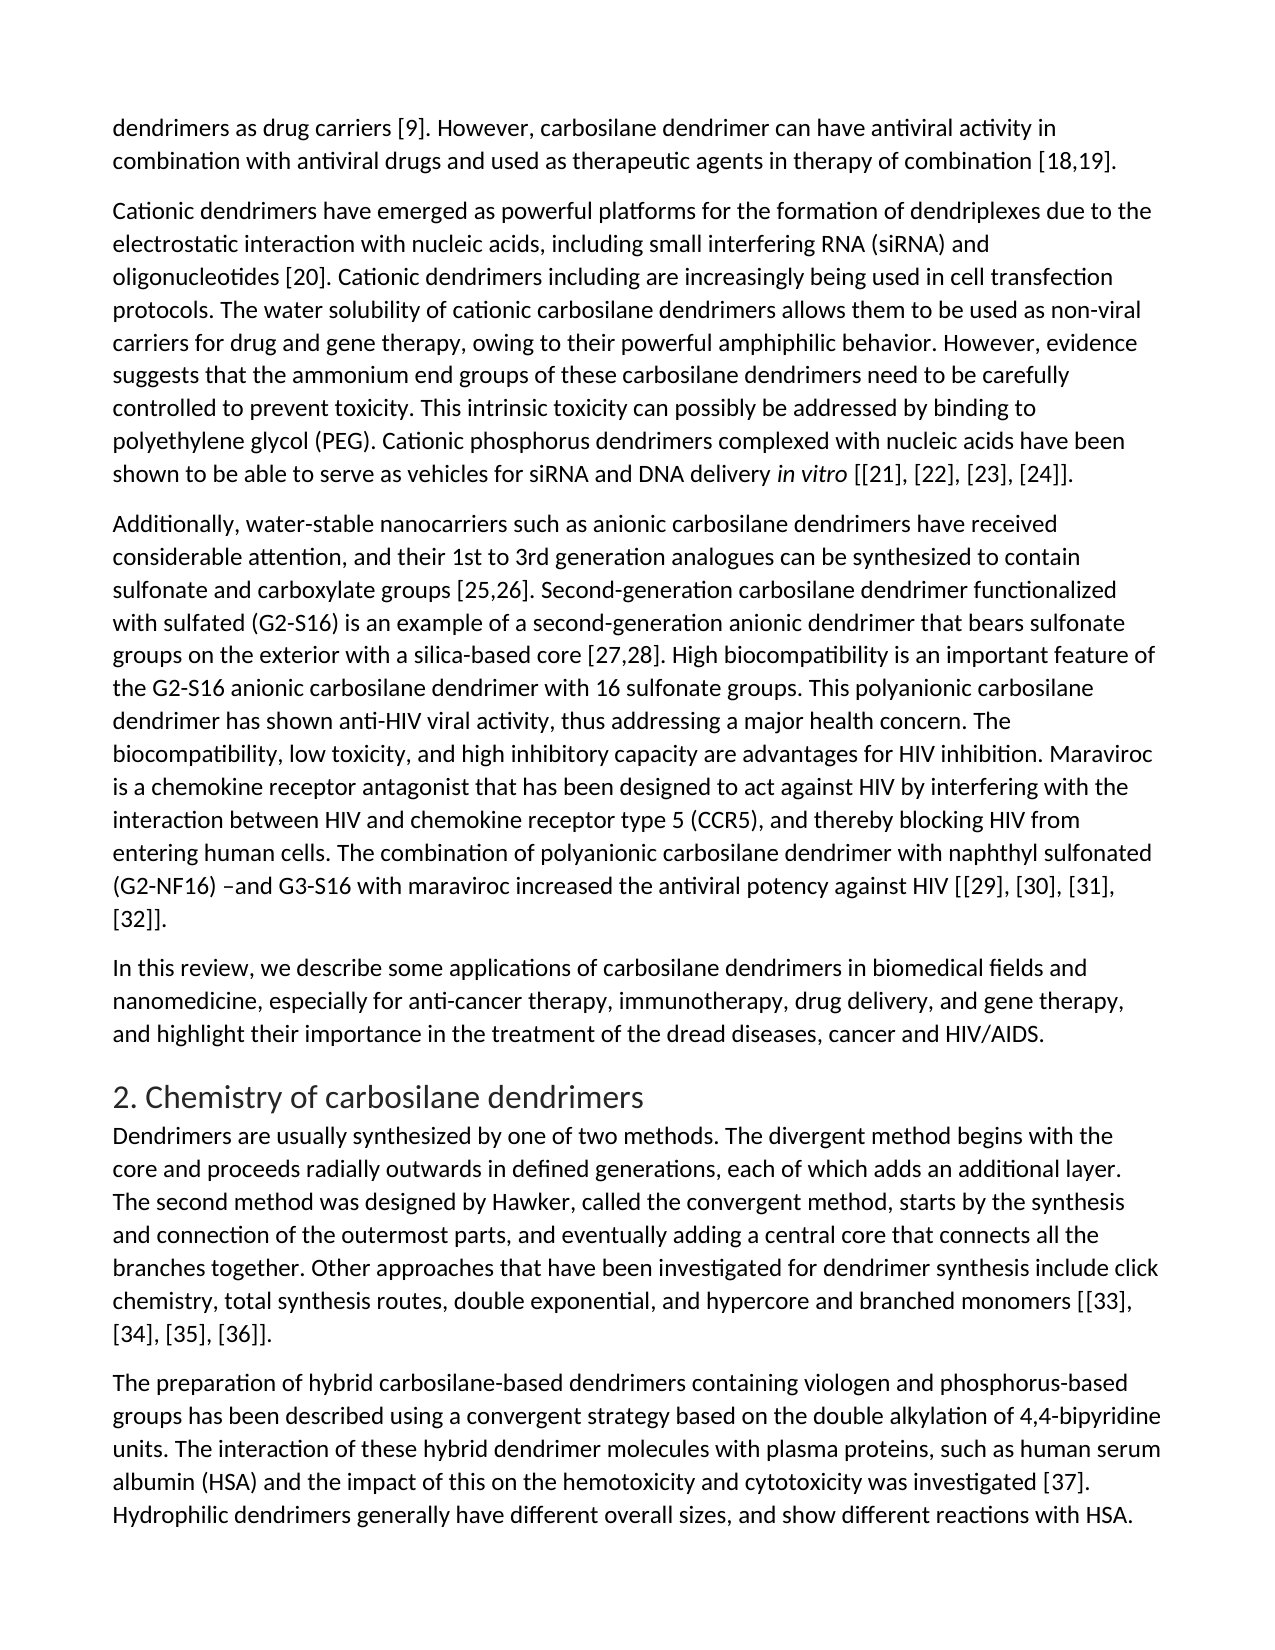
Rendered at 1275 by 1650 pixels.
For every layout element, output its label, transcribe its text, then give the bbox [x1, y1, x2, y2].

subtitle 2. Chemistry of carbosilane dendrimers [112, 1076, 1162, 1117]
text Cationic dendrimers have emerged as powerful platforms for the formation of dendriplexes due to the electrostatic interaction with nucleic acids, including small interfering RNA (siRNA) and oligonucleotides [20]. Cationic dendrimers including are increasingly being used in cell transfection protocols. The water solubility of cationic carbosilane dendrimers allows them to be used as non-viral carriers for drug and gene therapy, owing to their powerful amphiphilic behavior. However, evidence suggests that the ammonium end groups of these carbosilane dendrimers need to be carefully controlled to prevent toxicity. This intrinsic toxicity can possibly be addressed by binding to polyethylene glycol (PEG). Cationic phosphorus dendrimers complexed with nucleic acids have been shown to be able to serve as vehicles for siRNA and DNA delivery in vitro [[21], [22], [23], [24]]. [112, 195, 1162, 489]
text Dendrimers are usually synthesized by one of two methods. The divergent method begins with the core and proceeds radially outwards in defined generations, each of which adds an additional layer. The second method was designed by Hawker, called the convergent method, starts by the synthesis and connection of the outermost parts, and eventually adding a central core that connects all the branches together. Other approaches that have been investigated for dendrimer synthesis include click chemistry, total synthesis routes, double exponential, and hypercore and branched monomers [[33], [34], [35], [36]]. [112, 1120, 1162, 1348]
text In this review, we describe some applications of carbosilane dendrimers in biomedical fields and nanomedicine, especially for anti-cancer therapy, immunotherapy, drug delivery, and gene therapy, and highlight their importance in the treatment of the dread diseases, cancer and HIV/AIDS. [112, 952, 1162, 1049]
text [112, 112, 1162, 176]
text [112, 1367, 1162, 1529]
text Additionally, water-stable nanocarriers such as anionic carbosilane dendrimers have received considerable attention, and their 1st to 3rd generation analogues can be synthesized to contain sulfonate and carboxylate groups [25,26]. Second-generation carbosilane dendrimer functionalized with sulfated (G2-S16) is an example of a second-generation anionic dendrimer that bears sulfonate groups on the exterior with a silica-based core [27,28]. High biocompatibility is an important feature of the G2-S16 anionic carbosilane dendrimer with 16 sulfonate groups. This polyanionic carbosilane dendrimer has shown anti-HIV viral activity, thus addressing a major health concern. The biocompatibility, low toxicity, and high inhibitory capacity are advantages for HIV inhibition. Maraviroc is a chemokine receptor antagonist that has been designed to act against HIV by interfering with the interaction between HIV and chemokine receptor type 5 (CCR5), and thereby blocking HIV from entering human cells. The combination of polyanionic carbosilane dendrimer with naphthyl sulfonated (G2-NF16) –and G3-S16 with maraviroc increased the antiviral potency against HIV [[29], [30], [31], [32]]. [112, 508, 1162, 933]
